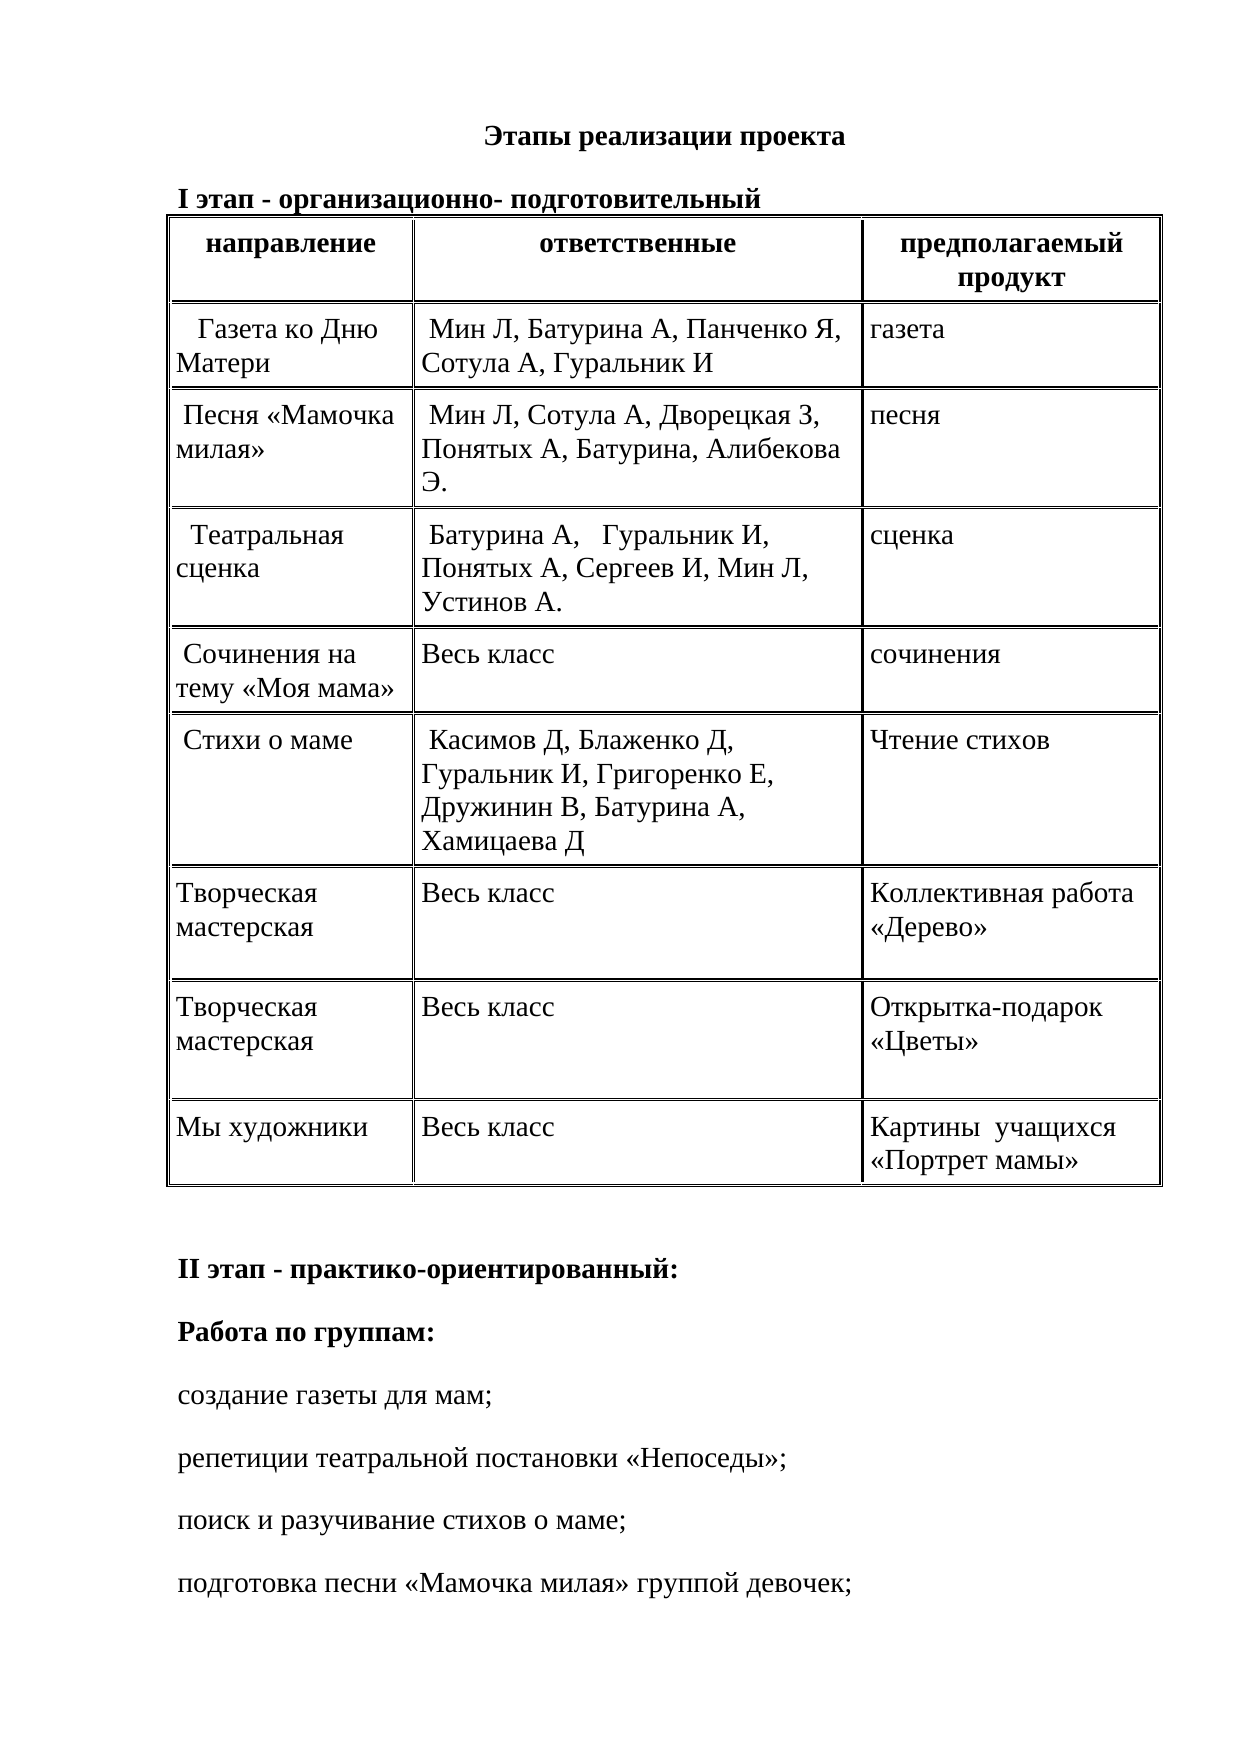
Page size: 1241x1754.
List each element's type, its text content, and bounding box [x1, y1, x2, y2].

table_cell Касимов Д, Блаженко Д, Гуральник И, Григоренко Е, Дружинин В, Батурина А, Хамицаева Д [415, 715, 861, 864]
table_cell Творческая мастерская [170, 864, 412, 978]
text репетиции театральной постановки «Непоседы»; [177, 1440, 1152, 1473]
table_cell Мин Л, Сотула А, Дворецкая З, Понятых А, Батурина, Алибекова Э. [415, 390, 861, 506]
table_cell Коллективная работа «Дерево» [864, 864, 1160, 978]
table_cell Картины учащихся «Портрет мамы» [862, 1098, 1161, 1183]
table_cell Песня «Мамочка милая» [170, 386, 412, 506]
text Этапы реализации проекта [177, 118, 1152, 152]
table_cell Мин Л, Батурина А, Панченко Я, Сотула А, Гуральник И [415, 304, 861, 386]
table_cell Театральная сценка [168, 506, 413, 625]
table_header ответственные [414, 216, 862, 300]
table_cell Весь класс [415, 982, 861, 1098]
table_cell Весь класс [415, 868, 861, 978]
table_cell песня [864, 386, 1160, 506]
table_cell Весь класс [415, 629, 861, 711]
table_cell Творческая мастерская [170, 978, 412, 1098]
table_cell Батурина А, Гуральник И, Понятых А, Сергеев И, Мин Л, Устинов А. [415, 509, 861, 625]
table_cell Весь класс [414, 1101, 862, 1183]
text Работа по группам: [177, 1314, 1152, 1348]
text подготовка песни «Мамочка милая» группой девочек; [177, 1565, 1152, 1599]
text I этап - организационно- подготовительный [177, 181, 1152, 214]
table_cell сценка [862, 506, 1161, 625]
text создание газеты для мам; [177, 1377, 1152, 1411]
table_cell Открытка-подарок «Цветы» [864, 978, 1160, 1098]
table_cell газета [864, 300, 1160, 386]
text поиск и разучивание стихов о маме; [177, 1502, 1152, 1536]
table_cell Газета ко Дню Матери [170, 300, 412, 386]
table_cell Мы художники [168, 1098, 413, 1183]
table_cell Стихи о маме [170, 711, 412, 864]
table_header предполагаемый продукт [862, 218, 1159, 300]
text II этап - практико-ориентированный: [177, 1252, 1152, 1285]
table_cell Сочинения на тему «Моя мама» [170, 625, 412, 711]
table_header направление [170, 218, 413, 300]
table_cell Чтение стихов [864, 711, 1160, 864]
table_cell сочинения [864, 625, 1160, 711]
